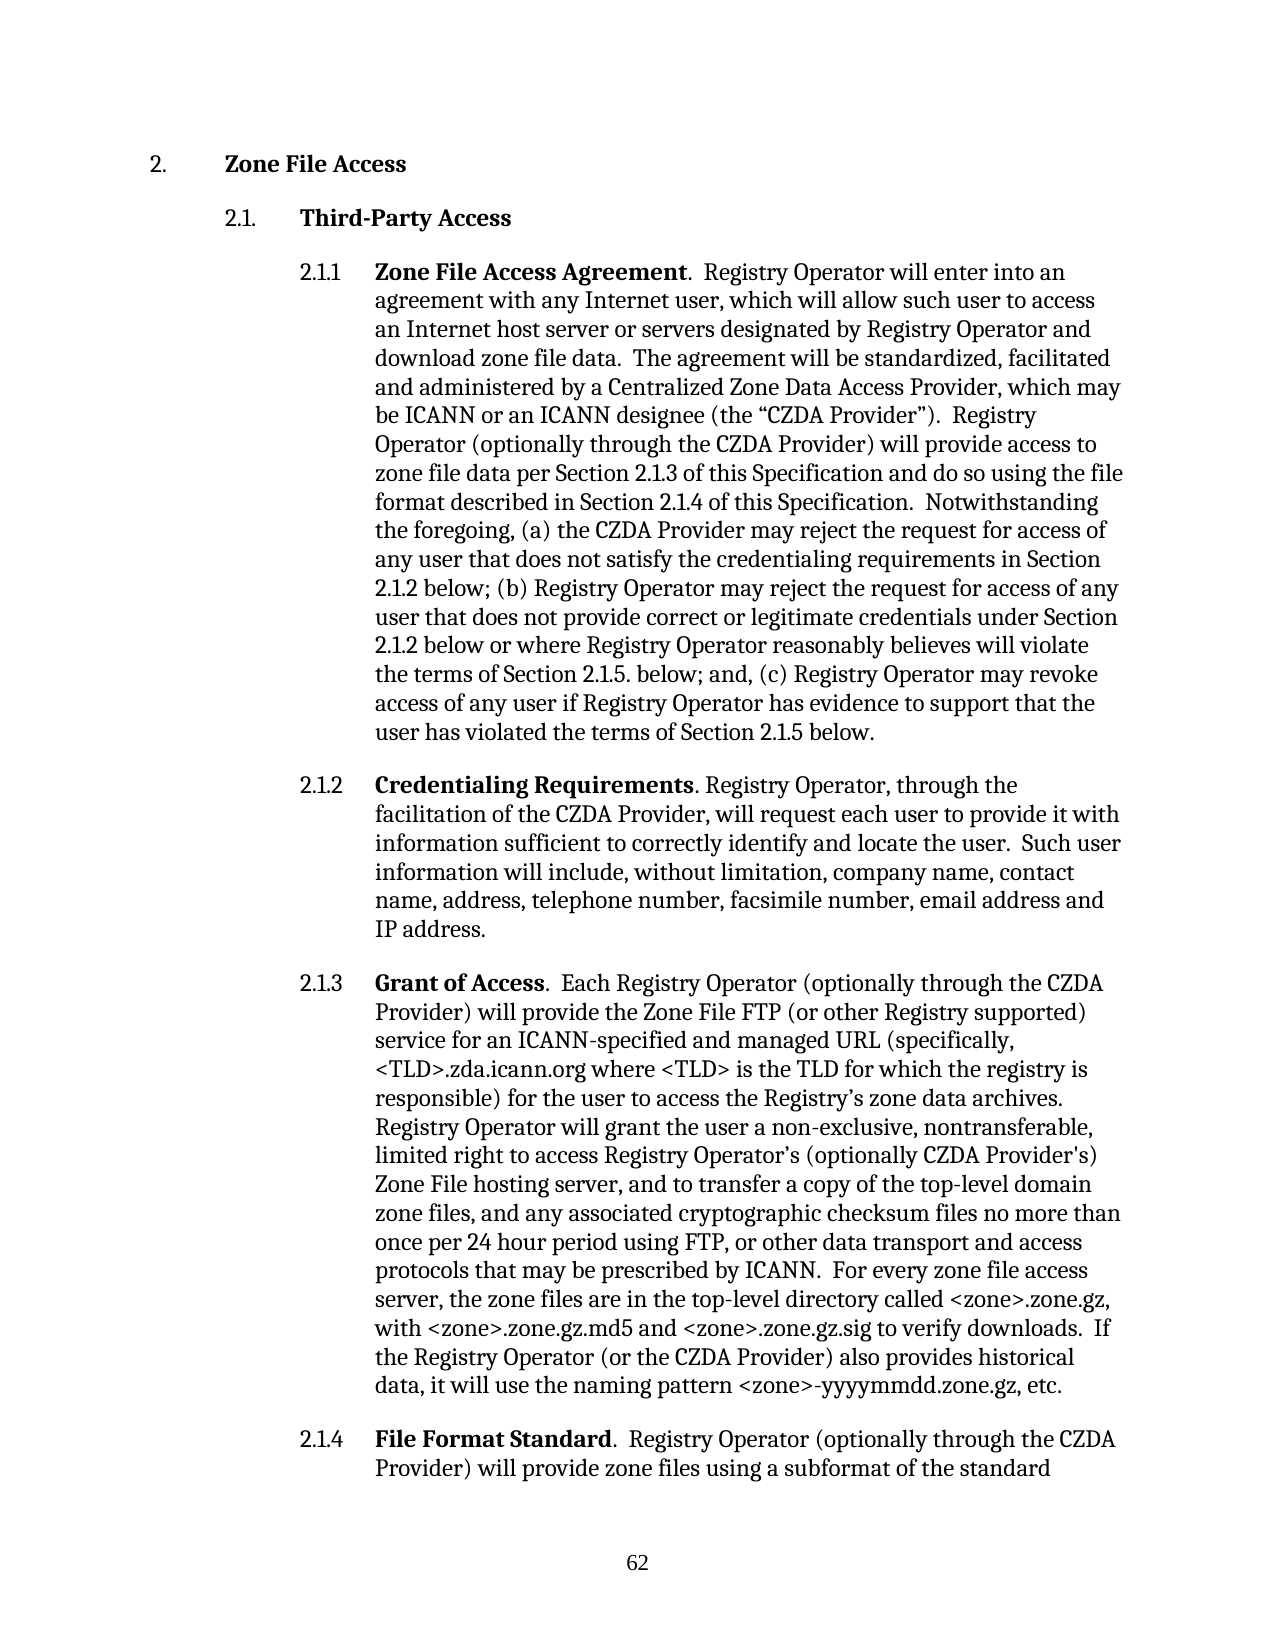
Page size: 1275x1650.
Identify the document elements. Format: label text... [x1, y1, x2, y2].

text Zone File Access [150, 150, 1125, 179]
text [300, 1425, 1125, 1482]
text Grant of Access. Each Registry Operator (optionally through the CZDA Provider) will provide the Zone File FTP (or other Registry supported) service for an ICANN-specified and managed URL (specifically, <TLD>.zda.icann.org where <TLD> is the TLD for which the registry is responsible) for the user to access the Registry’s zone data archives. Registry Operator will grant the user a non-exclusive, nontransferable, limited right to access Registry Operator’s (optionally CZDA Provider's) Zone File hosting server, and to transfer a copy of the top-level domain zone files, and any associated cryptographic checksum files no more than once per 24 hour period using FTP, or other data transport and access protocols that may be prescribed by ICANN. For every zone file access server, the zone files are in the top-level directory called <zone>.zone.gz, with <zone>.zone.gz.md5 and <zone>.zone.gz.sig to verify downloads. If the Registry Operator (or the CZDA Provider) also provides historical data, it will use the naming pattern <zone>-yyyymmdd.zone.gz, etc. [300, 969, 1125, 1400]
text Zone File Access Agreement. Registry Operator will enter into an agreement with any Internet user, which will allow such user to access an Internet host server or servers designated by Registry Operator and download zone file data. The agreement will be standardized, facilitated and administered by a Centralized Zone Data Access Provider, which may be ICANN or an ICANN designee (the “CZDA Provider”). Registry Operator (optionally through the CZDA Provider) will provide access to zone file data per Section 2.1.3 of this Specification and do so using the file format described in Section 2.1.4 of this Specification. Notwithstanding the foregoing, (a) the CZDA Provider may reject the request for access of any user that does not satisfy the credentialing requirements in Section 2.1.2 below; (b) Registry Operator may reject the request for access of any user that does not provide correct or legitimate credentials under Section 2.1.2 below or where Registry Operator reasonably believes will violate the terms of Section 2.1.5. below; and, (c) Registry Operator may revoke access of any user if Registry Operator has evidence to support that the user has violated the terms of Section 2.1.5 below. [300, 257, 1125, 746]
text Credentialing Requirements. Registry Operator, through the facilitation of the CZDA Provider, will request each user to provide it with information sufficient to correctly identify and locate the user. Such user information will include, without limitation, company name, contact name, address, telephone number, facsimile number, email address and IP address. [300, 771, 1125, 944]
text Third-Party Access [225, 204, 1125, 232]
